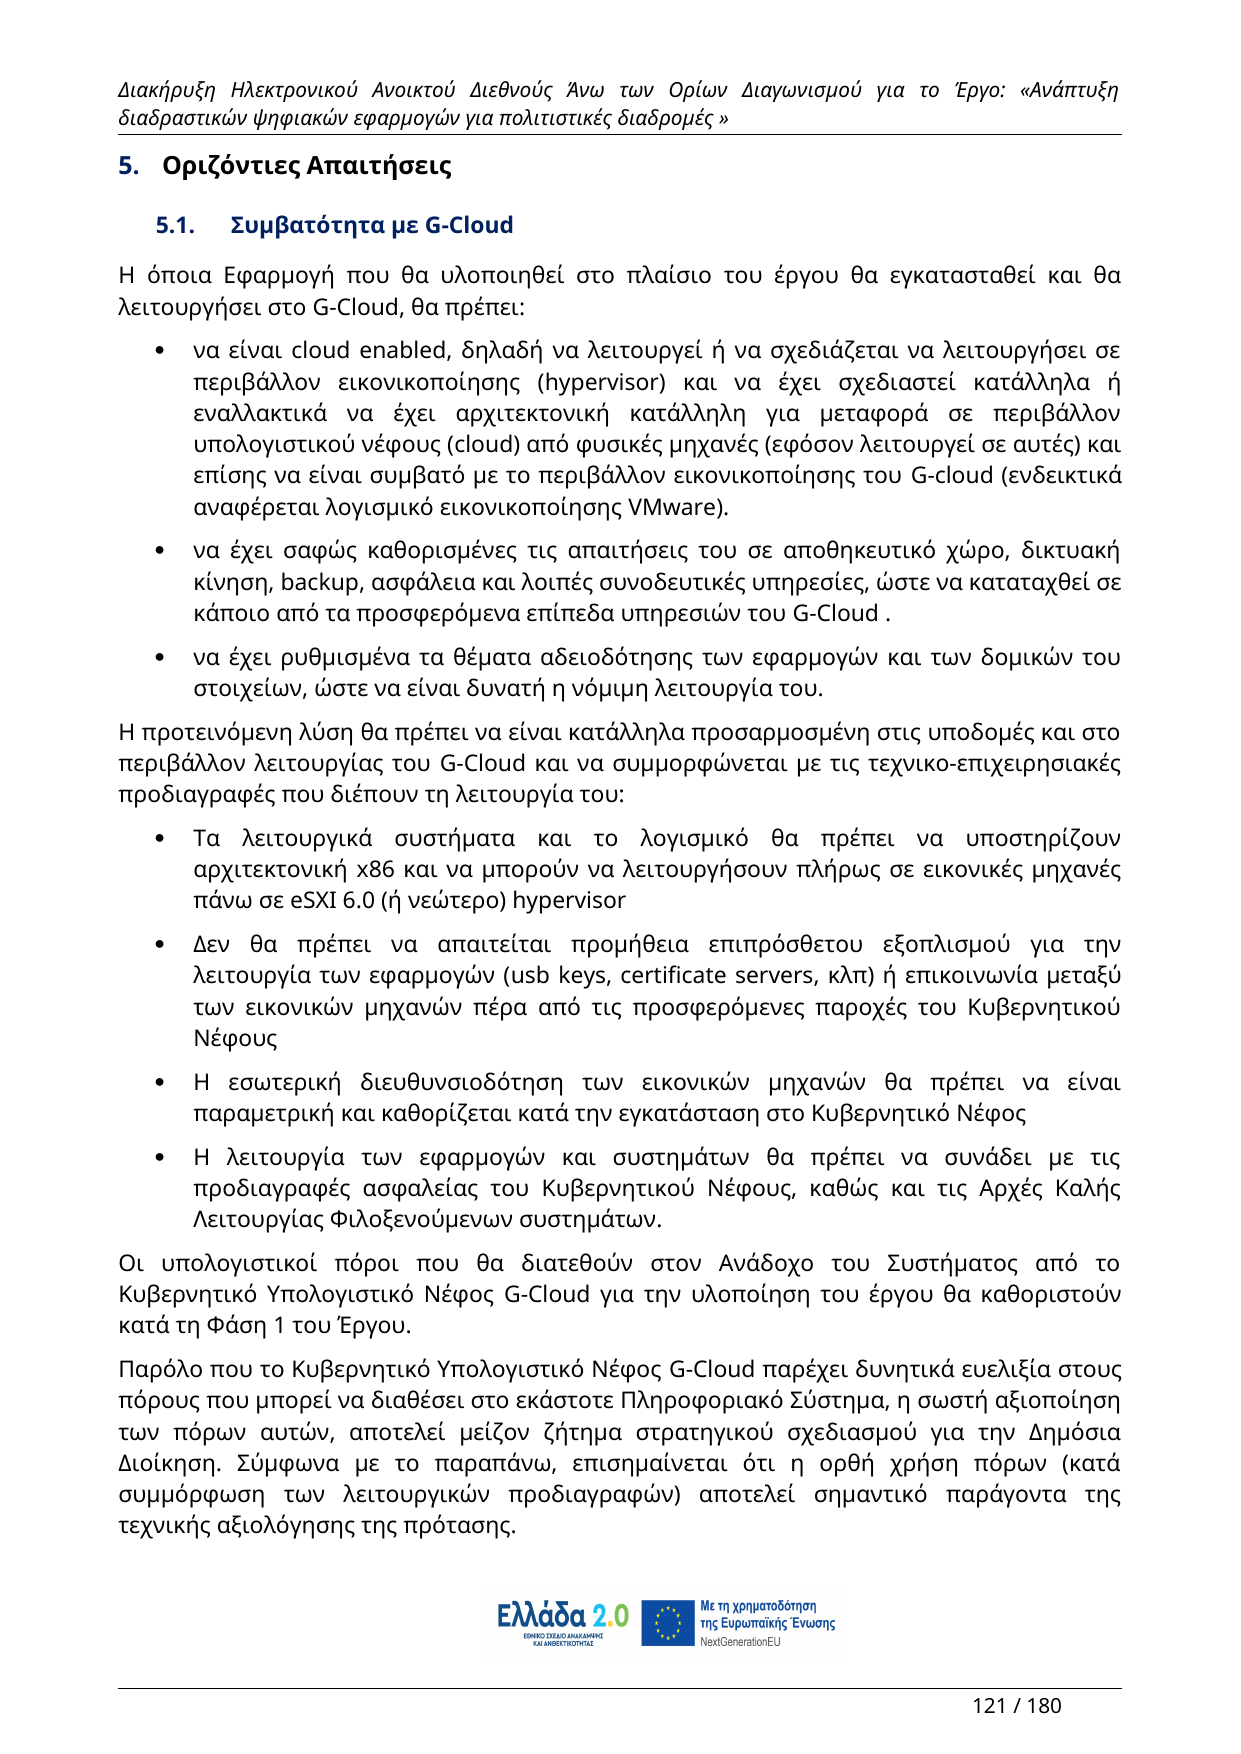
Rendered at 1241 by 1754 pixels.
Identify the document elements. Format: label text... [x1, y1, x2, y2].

list να είναι cloud enabled, δηλαδή να λειτουργεί ή να σχεδιάζεται να λειτουργήσει σε περιβάλλον εικονικοποίησης (hypervisor) και να έχει σχεδιαστεί κατάλληλα ή εναλλακτικά να έχει αρχιτεκτονική κατάλληλη για μεταφορά σε περιβάλλον υπολογιστικού νέφους (cloud) από φυσικές μηχανές (εφόσον λειτουργεί σε αυτές) και επίσης να είναι συμβατό με το περιβάλλον εικονικοποίησης του G-cloud (ενδεικτικά αναφέρεται λογισμικό εικονικοποίησης VMware). [156, 334, 1122, 522]
list Η εσωτερική διευθυνσιοδότηση των εικονικών μηχανών θα πρέπει να είναι παραμετρική και καθορίζεται κατά την εγκατάσταση στο Κυβερνητικό Νέφος [156, 1066, 1122, 1128]
text H όποια Εφαρμογή που θα υλοποιηθεί στο πλαίσιο του έργου θα εγκατασταθεί και θα λειτουργήσει στο G-Cloud, θα πρέπει: [118, 259, 1122, 322]
list να έχει ρυθμισμένα τα θέματα αδειοδότησης των εφαρμογών και των δομικών του στοιχείων, ώστε να είναι δυνατή η νόμιμη λειτουργία του. [156, 641, 1122, 703]
text Παρόλο που το Κυβερνητικό Υπολογιστικό Νέφος G-Cloud παρέχει δυνητικά ευελιξία στους πόρους που μπορεί να διαθέσει στο εκάστοτε Πληροφοριακό Σύστημα, η σωστή αξιοποίηση των πόρων αυτών, αποτελεί μείζον ζήτημα στρατηγικού σχεδιασμού για την Δημόσια Διοίκηση. Σύμφωνα με το παραπάνω, επισημαίνεται ότι η ορθή χρήση πόρων (κατά συμμόρφωση των λειτουργικών προδιαγραφών) αποτελεί σημαντικό παράγοντα της τεχνικής αξιολόγησης της πρότασης. [118, 1353, 1122, 1541]
subtitle Οριζόντιες Απαιτήσεις [118, 147, 1122, 182]
list Τα λειτουργικά συστήματα και το λογισμικό θα πρέπει να υποστηρίζουν αρχιτεκτονική x86 και να μπορούν να λειτουργήσουν πλήρως σε εικονικές μηχανές πάνω σε eSXI 6.0 (ή νεώτερο) hypervisor [156, 822, 1122, 916]
list Η λειτουργία των εφαρμογών και συστημάτων θα πρέπει να συνάδει με τις προδιαγραφές ασφαλείας του Κυβερνητικού Νέφους, καθώς και τις Αρχές Καλής Λειτουργίας Φιλοξενούμενων συστημάτων. [156, 1141, 1122, 1234]
list Δεν θα πρέπει να απαιτείται προμήθεια επιπρόσθετου εξοπλισμού για την λειτουργία των εφαρμογών (usb keys, certificate servers, κλπ) ή επικοινωνία μεταξύ των εικονικών μηχανών πέρα από τις προσφερόμενες παροχές του Κυβερνητικού Νέφους [156, 928, 1122, 1053]
picture [485, 1583, 848, 1663]
text Η προτεινόμενη λύση θα πρέπει να είναι κατάλληλα προσαρμοσμένη στις υποδομές και στο περιβάλλον λειτουργίας του G-Cloud και να συμμορφώνεται με τις τεχνικο-επιχειρησιακές προδιαγραφές που διέπουν τη λειτουργία του: [118, 716, 1122, 809]
text Οι υπολογιστικοί πόροι που θα διατεθούν στον Ανάδοχο του Συστήματος από το Κυβερνητικό Υπολογιστικό Νέφος G-Cloud για την υλοποίηση του έργου θα καθοριστούν κατά τη Φάση 1 του Έργου. [118, 1247, 1122, 1341]
list να έχει σαφώς καθορισμένες τις απαιτήσεις του σε αποθηκευτικό χώρο, δικτυακή κίνηση, backup, ασφάλεια και λοιπές συνοδευτικές υπηρεσίες, ώστε να καταταχθεί σε κάποιο από τα προσφερόμενα επίπεδα υπηρεσιών του G-Cloud . [156, 534, 1122, 628]
list Συμβατότητα με G-Cloud [156, 209, 1122, 241]
